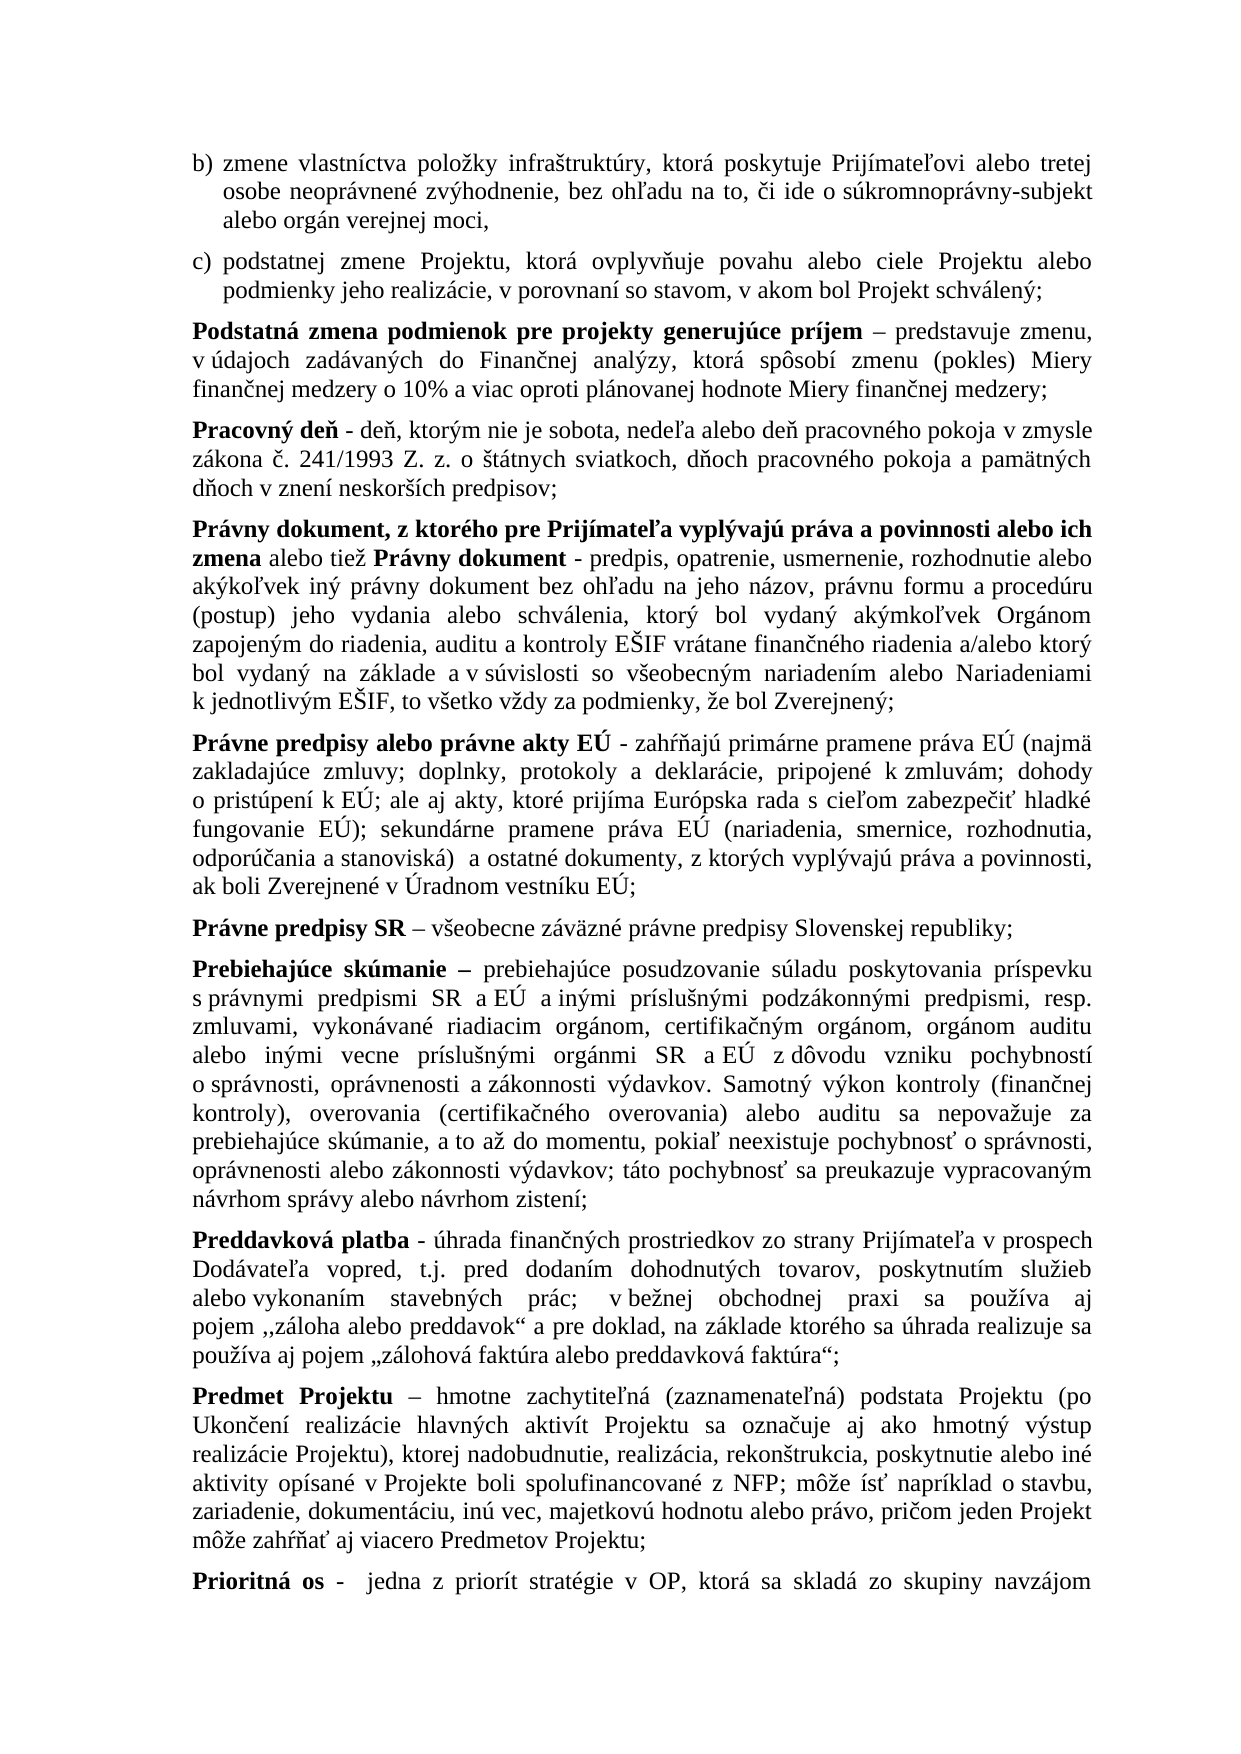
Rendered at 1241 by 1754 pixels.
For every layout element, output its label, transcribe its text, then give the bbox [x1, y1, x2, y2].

text Právne predpisy SR – všeobecne záväzné právne predpisy Slovenskej republiky; [192, 913, 1093, 941]
text Prebiehajúce skúmanie – prebiehajúce posudzovanie súladu poskytovania príspevku s právnymi predpismi SR a EÚ a inými príslušnými podzákonnými predpismi, resp. zmluvami, vykonávané riadiacim orgánom, certifikačným orgánom, orgánom auditu alebo inými vecne príslušnými orgánmi SR a EÚ z dôvodu vzniku pochybností o správnosti, oprávnenosti a zákonnosti výdavkov. Samotný výkon kontroly (finančnej kontroly), overovania (certifikačného overovania) alebo auditu sa nepovažuje za prebiehajúce skúmanie, a to až do momentu, pokiaľ neexistuje pochybnosť o správnosti, oprávnenosti alebo zákonnosti výdavkov; táto pochybnosť sa preukazuje vypracovaným návrhom správy alebo návrhom zistení; [192, 954, 1093, 1213]
text Právne predpisy alebo právne akty EÚ - zahŕňajú primárne pramene práva EÚ (najmä zakladajúce zmluvy; doplnky, protokoly a deklarácie, pripojené k zmluvám; dohody o pristúpení k EÚ; ale aj akty, ktoré prijíma Európska rada s cieľom zabezpečiť hladké fungovanie EÚ); sekundárne pramene práva EÚ (nariadenia, smernice, rozhodnutia, odporúčania a stanoviská) a ostatné dokumenty, z ktorých vyplývajú práva a povinnosti, ak boli Zverejnené v Úradnom vestníku EÚ; [192, 728, 1093, 900]
text Preddavková platba - úhrada finančných prostriedkov zo strany Prijímateľa v prospech Dodávateľa vopred, t.j. pred dodaním dohodnutých tovarov, poskytnutím služieb alebo vykonaním stavebných prác; v bežnej obchodnej praxi sa používa aj pojem ,,záloha alebo preddavok“ a pre doklad, na základe ktorého sa úhrada realizuje sa používa aj pojem „zálohová faktúra alebo preddavková faktúra“; [192, 1225, 1093, 1369]
list zmene vlastníctva položky infraštruktúry, ktorá poskytuje Prijímateľovi alebo tretej osobe neoprávnené zvýhodnenie, bez ohľadu na to, či ide o súkromnoprávny-subjekt alebo orgán verejnej moci, [192, 148, 1093, 234]
text Pracovný deň - deň, ktorým nie je sobota, nedeľa alebo deň pracovného pokoja v zmysle zákona č. 241/1993 Z. z. o štátnych sviatkoch, dňoch pracovného pokoja a pamätných dňoch v znení neskorších predpisov; [192, 415, 1093, 501]
list podstatnej zmene Projektu, ktorá ovplyvňuje povahu alebo ciele Projektu alebo podmienky jeho realizácie, v porovnaní so stavom, v akom bol Projekt schválený; [192, 246, 1093, 304]
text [192, 1566, 1093, 1595]
text Predmet Projektu – hmotne zachytiteľná (zaznamenateľná) podstata Projektu (po Ukončení realizácie hlavných aktivít Projektu sa označuje aj ako hmotný výstup realizácie Projektu), ktorej nadobudnutie, realizácia, rekonštrukcia, poskytnutie alebo iné aktivity opísané v Projekte boli spolufinancované z NFP; môže ísť napríklad o stavbu, zariadenie, dokumentáciu, inú vec, majetkovú hodnotu alebo právo, pričom jeden Projekt môže zahŕňať aj viacero Predmetov Projektu; [192, 1381, 1093, 1554]
text Podstatná zmena podmienok pre projekty generujúce príjem – predstavuje zmenu, v údajoch zadávaných do Finančnej analýzy, ktorá spôsobí zmenu (pokles) Miery finančnej medzery o 10% a viac oproti plánovanej hodnote Miery finančnej medzery; [192, 316, 1093, 403]
text Právny dokument, z ktorého pre Prijímateľa vyplývajú práva a povinnosti alebo ich zmena alebo tiež Právny dokument - predpis, opatrenie, usmernenie, rozhodnutie alebo akýkoľvek iný právny dokument bez ohľadu na jeho názov, právnu formu a procedúru (postup) jeho vydania alebo schválenia, ktorý bol vydaný akýmkoľvek Orgánom zapojeným do riadenia, auditu a kontroly EŠIF vrátane finančného riadenia a/alebo ktorý bol vydaný na základe a v súvislosti so všeobecným nariadením alebo Nariadeniami k jednotlivým EŠIF, to všetko vždy za podmienky, že bol Zverejnený; [192, 514, 1093, 715]
